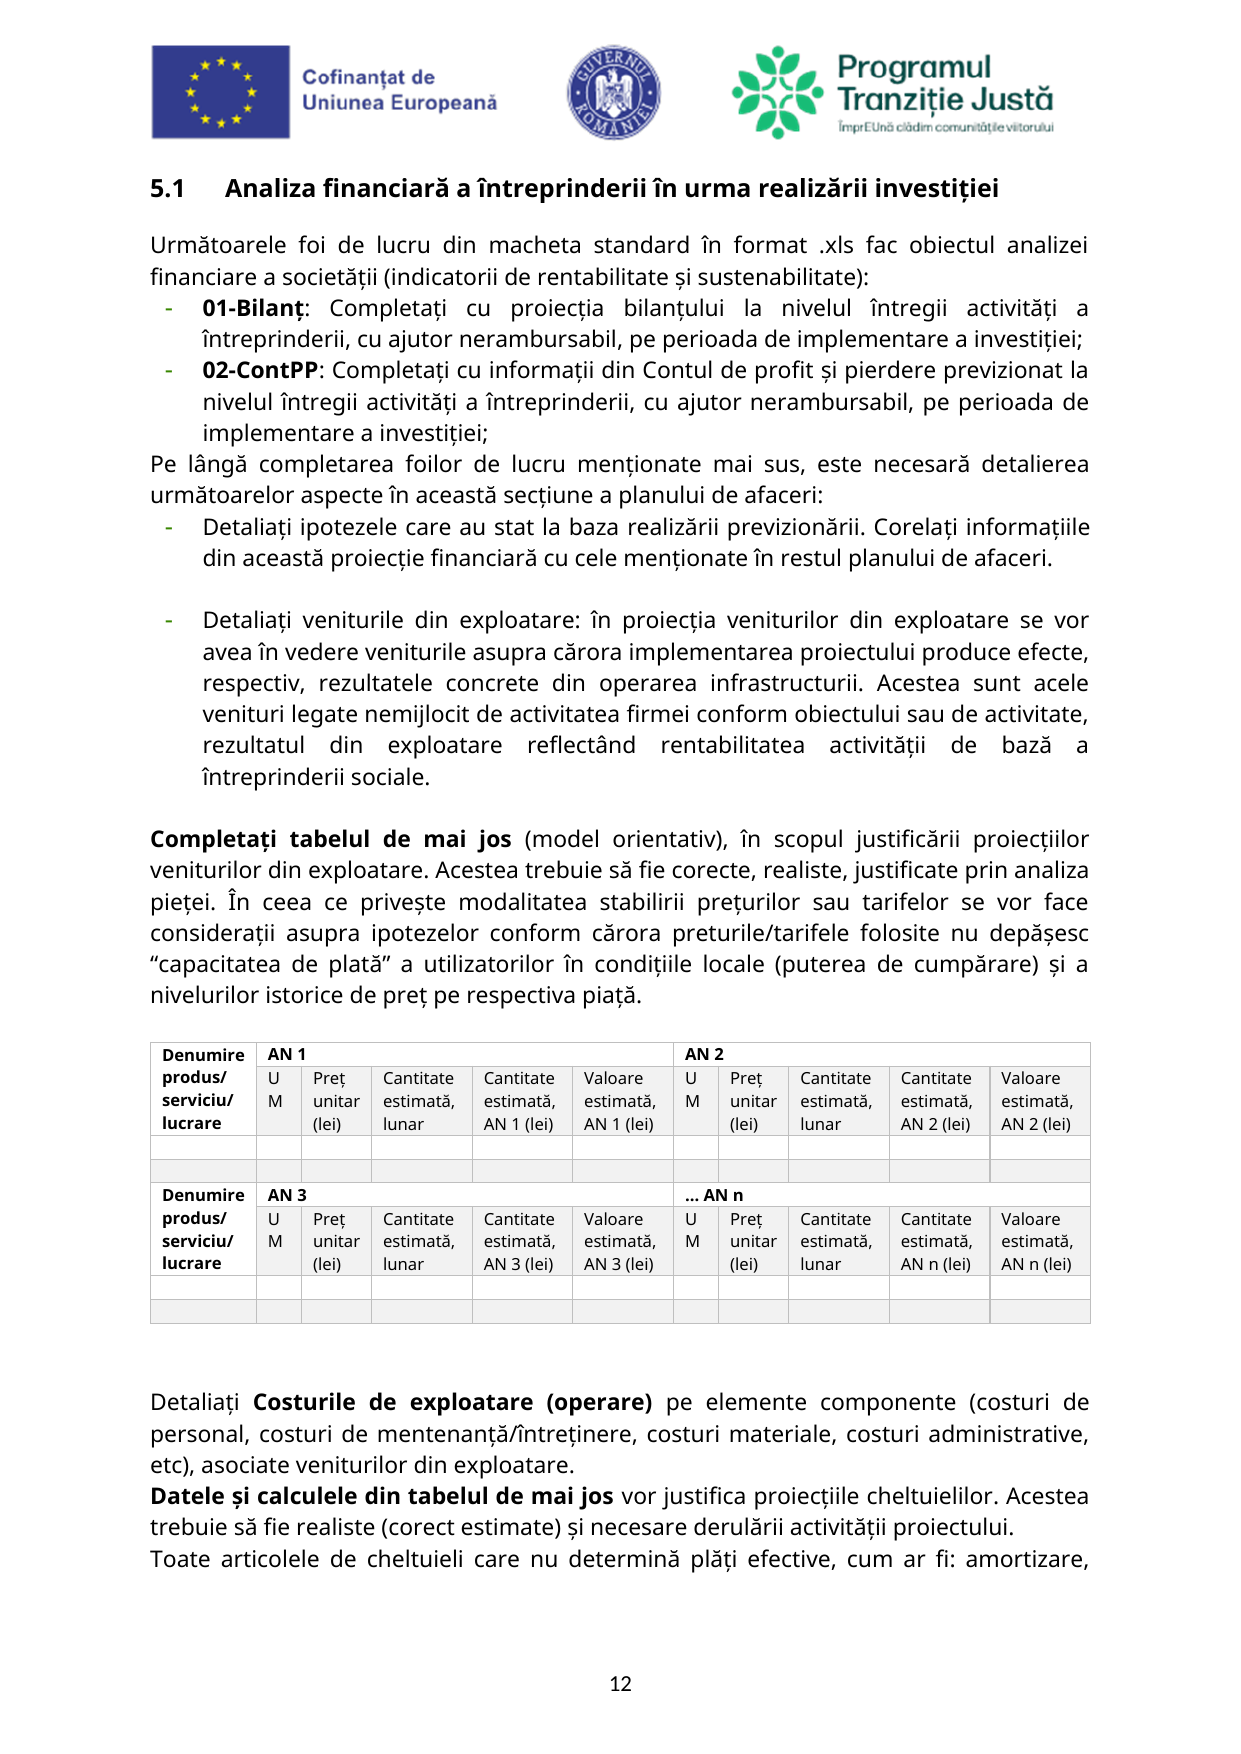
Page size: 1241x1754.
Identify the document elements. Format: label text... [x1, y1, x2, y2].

table_cell [573, 1136, 673, 1158]
table_cell [674, 1300, 718, 1323]
table_cell [890, 1160, 989, 1182]
table_cell Preț unitar (lei) [302, 1067, 371, 1135]
table_cell [991, 1160, 1090, 1182]
table_cell [257, 1136, 301, 1158]
table_cell Preț unitar (lei) [719, 1067, 788, 1135]
table_cell [719, 1276, 788, 1299]
table_cell [151, 1160, 256, 1182]
table_cell Valoare estimată, AN 3 (lei) [573, 1207, 673, 1275]
text Completați tabelul de mai jos (model orientativ), în scopul justificării proiecțiilor veniturilor din exploatare. Acestea trebuie să fie corecte, realiste, justificate prin analiza pieței. În ceea ce privește modalitatea stabilirii prețurilor sau tarifelor se vor face considerații asupra ipotezelor conform cărora preturile/tarifele folosite nu depășesc “capacitatea de plată” a utilizatorilor în condițiile locale (puterea de cumpărare) și a nivelurilor istorice de preț pe respectiva piață. [150, 823, 1090, 1011]
table_cell [302, 1160, 371, 1182]
table_cell [573, 1300, 673, 1323]
table_cell [719, 1136, 788, 1158]
table_cell Cantitate estimată, AN n (lei) [890, 1207, 989, 1275]
table_cell Preț unitar (lei) [719, 1207, 788, 1275]
table_cell [302, 1300, 371, 1323]
table_cell [890, 1136, 989, 1158]
table_cell [372, 1276, 472, 1299]
table_header AN 1 [257, 1043, 673, 1066]
table_cell [991, 1276, 1090, 1299]
subtitle Analiza financiară a întreprinderii în urma realizării investiției [150, 170, 1090, 204]
table_cell [302, 1136, 371, 1158]
table_cell [473, 1276, 572, 1299]
table_cell [991, 1300, 1090, 1323]
text Datele și calculele din tabelul de mai jos vor justifica proiecțiile cheltuielilor. Acestea trebuie să fie realiste (corect estimate) şi necesare derulării activității proiectului. [150, 1480, 1090, 1542]
table_cell [473, 1300, 572, 1323]
table_cell [151, 1300, 256, 1323]
table_cell Valoare estimată, AN 1 (lei) [573, 1067, 673, 1135]
table_cell [257, 1300, 301, 1323]
table_cell [372, 1136, 472, 1158]
table_header AN 2 [674, 1043, 1090, 1066]
picture [150, 44, 1054, 143]
table_cell [789, 1160, 889, 1182]
table_cell Denumire produs/ serviciu/ lucrare [151, 1183, 256, 1275]
table_cell Cantitate estimată, AN 2 (lei) [890, 1067, 989, 1135]
table_cell [151, 1136, 256, 1158]
table_cell [674, 1160, 718, 1182]
table_cell [991, 1136, 1090, 1158]
table_cell [573, 1160, 673, 1182]
table_cell Valoare estimată, AN n (lei) [991, 1207, 1090, 1275]
table_cell Cantitate estimată, lunar [789, 1207, 889, 1275]
table_cell [473, 1160, 572, 1182]
table_cell UM [674, 1067, 718, 1135]
table_cell [789, 1300, 889, 1323]
table_cell [674, 1276, 718, 1299]
table_cell [257, 1160, 301, 1182]
list 02-ContPP: Completați cu informații din Contul de profit și pierdere previzionat la nivelul întregii activități a întreprinderii, cu ajutor nerambursabil, pe perioada de implementare a investiției; [165, 354, 1090, 448]
table_cell Cantitate estimată, lunar [789, 1067, 889, 1135]
table_cell [789, 1276, 889, 1299]
table_cell UM [674, 1207, 718, 1275]
table_cell UM [257, 1067, 301, 1135]
table_cell [302, 1276, 371, 1299]
table_cell AN 3 [257, 1183, 673, 1206]
text Pe lângă completarea foilor de lucru menționate mai sus, este necesară detalierea următoarelor aspecte în această secțiune a planului de afaceri: [150, 448, 1090, 511]
table_cell UM [257, 1207, 301, 1275]
table_cell [674, 1136, 718, 1158]
table_cell [719, 1300, 788, 1323]
table_cell [890, 1276, 989, 1299]
list Detaliaţi ipotezele care au stat la baza realizării previzionării. Corelaţi informaţiile din această proiecţie financiară cu cele menţionate în restul planului de afaceri. [165, 511, 1090, 573]
table_cell [372, 1160, 472, 1182]
table_cell [151, 1276, 256, 1299]
table_cell Cantitate estimată, AN 1 (lei) [473, 1067, 572, 1135]
table_cell [473, 1136, 572, 1158]
table_cell … AN n [674, 1183, 1090, 1206]
table_cell Valoare estimată, AN 2 (lei) [991, 1067, 1090, 1135]
table_cell [573, 1276, 673, 1299]
table_cell Preț unitar (lei) [302, 1207, 371, 1275]
table_cell [719, 1160, 788, 1182]
table_cell [890, 1300, 989, 1323]
table_header Denumire produs/ serviciu/ lucrare [151, 1043, 256, 1135]
table_cell Cantitate estimată, lunar [372, 1207, 472, 1275]
table_cell [372, 1300, 472, 1323]
list 01-Bilanț: Completați cu proiecția bilanțului la nivelul întregii activități a întreprinderii, cu ajutor nerambursabil, pe perioada de implementare a investiției; [165, 292, 1090, 354]
table_cell [789, 1136, 889, 1158]
text Detaliați Costurile de exploatare (operare) pe elemente componente (costuri de personal, costuri de mentenanță/întreținere, costuri materiale, costuri administrative, etc), asociate veniturilor din exploatare. [150, 1386, 1090, 1480]
table_cell Cantitate estimată, lunar [372, 1067, 472, 1135]
list Detaliați veniturile din exploatare: în proiecția veniturilor din exploatare se vor avea în vedere veniturile asupra cărora implementarea proiectului produce efecte, respectiv, rezultatele concrete din operarea infrastructurii. Acestea sunt acele venituri legate nemijlocit de activitatea firmei conform obiectului sau de activitate, rezultatul din exploatare reflectând rentabilitatea activității de bază a întreprinderii sociale. [165, 604, 1090, 792]
text Următoarele foi de lucru din macheta standard în format .xls fac obiectul analizei financiare a societăţii (indicatorii de rentabilitate și sustenabilitate): [150, 229, 1090, 292]
table_cell [257, 1276, 301, 1299]
table_cell Cantitate estimată, AN 3 (lei) [473, 1207, 572, 1275]
